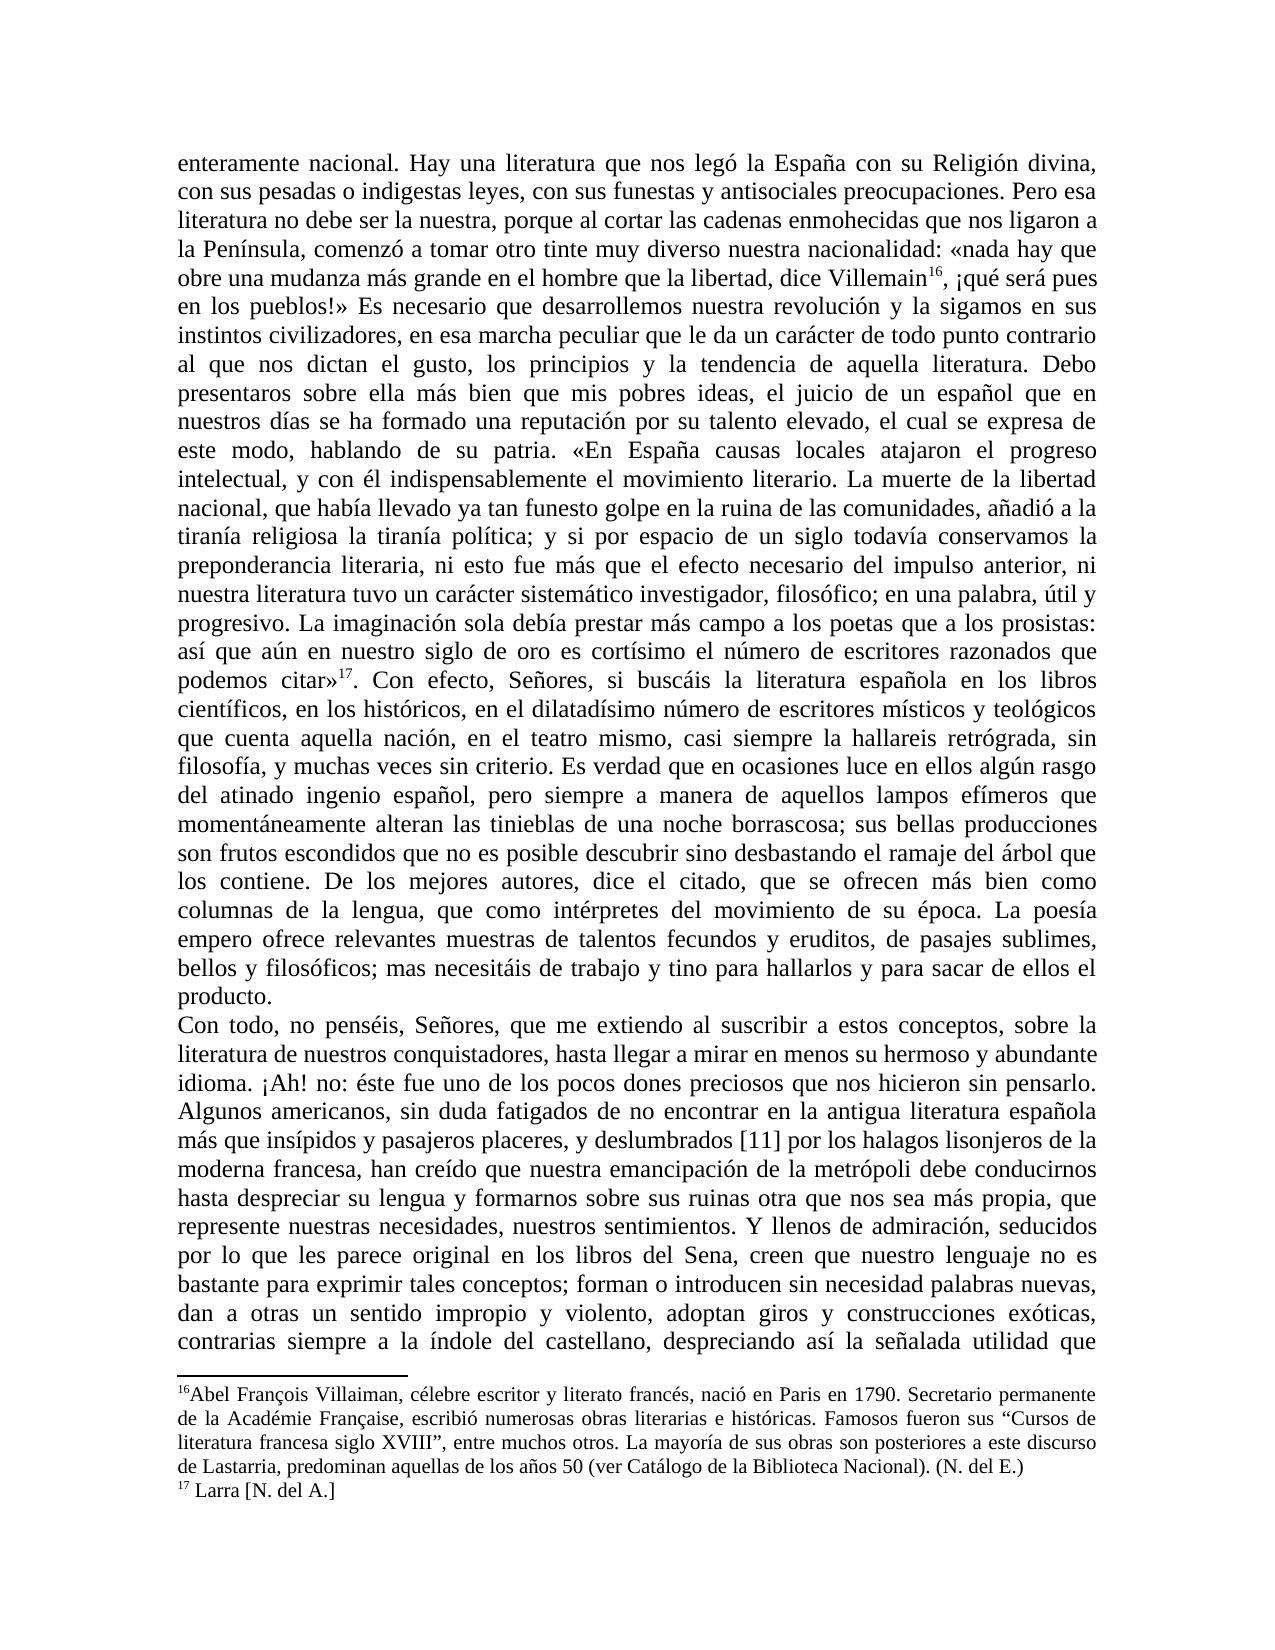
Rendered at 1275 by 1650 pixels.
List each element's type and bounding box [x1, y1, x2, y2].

text [177, 1010, 1098, 1355]
text [177, 148, 1098, 1010]
